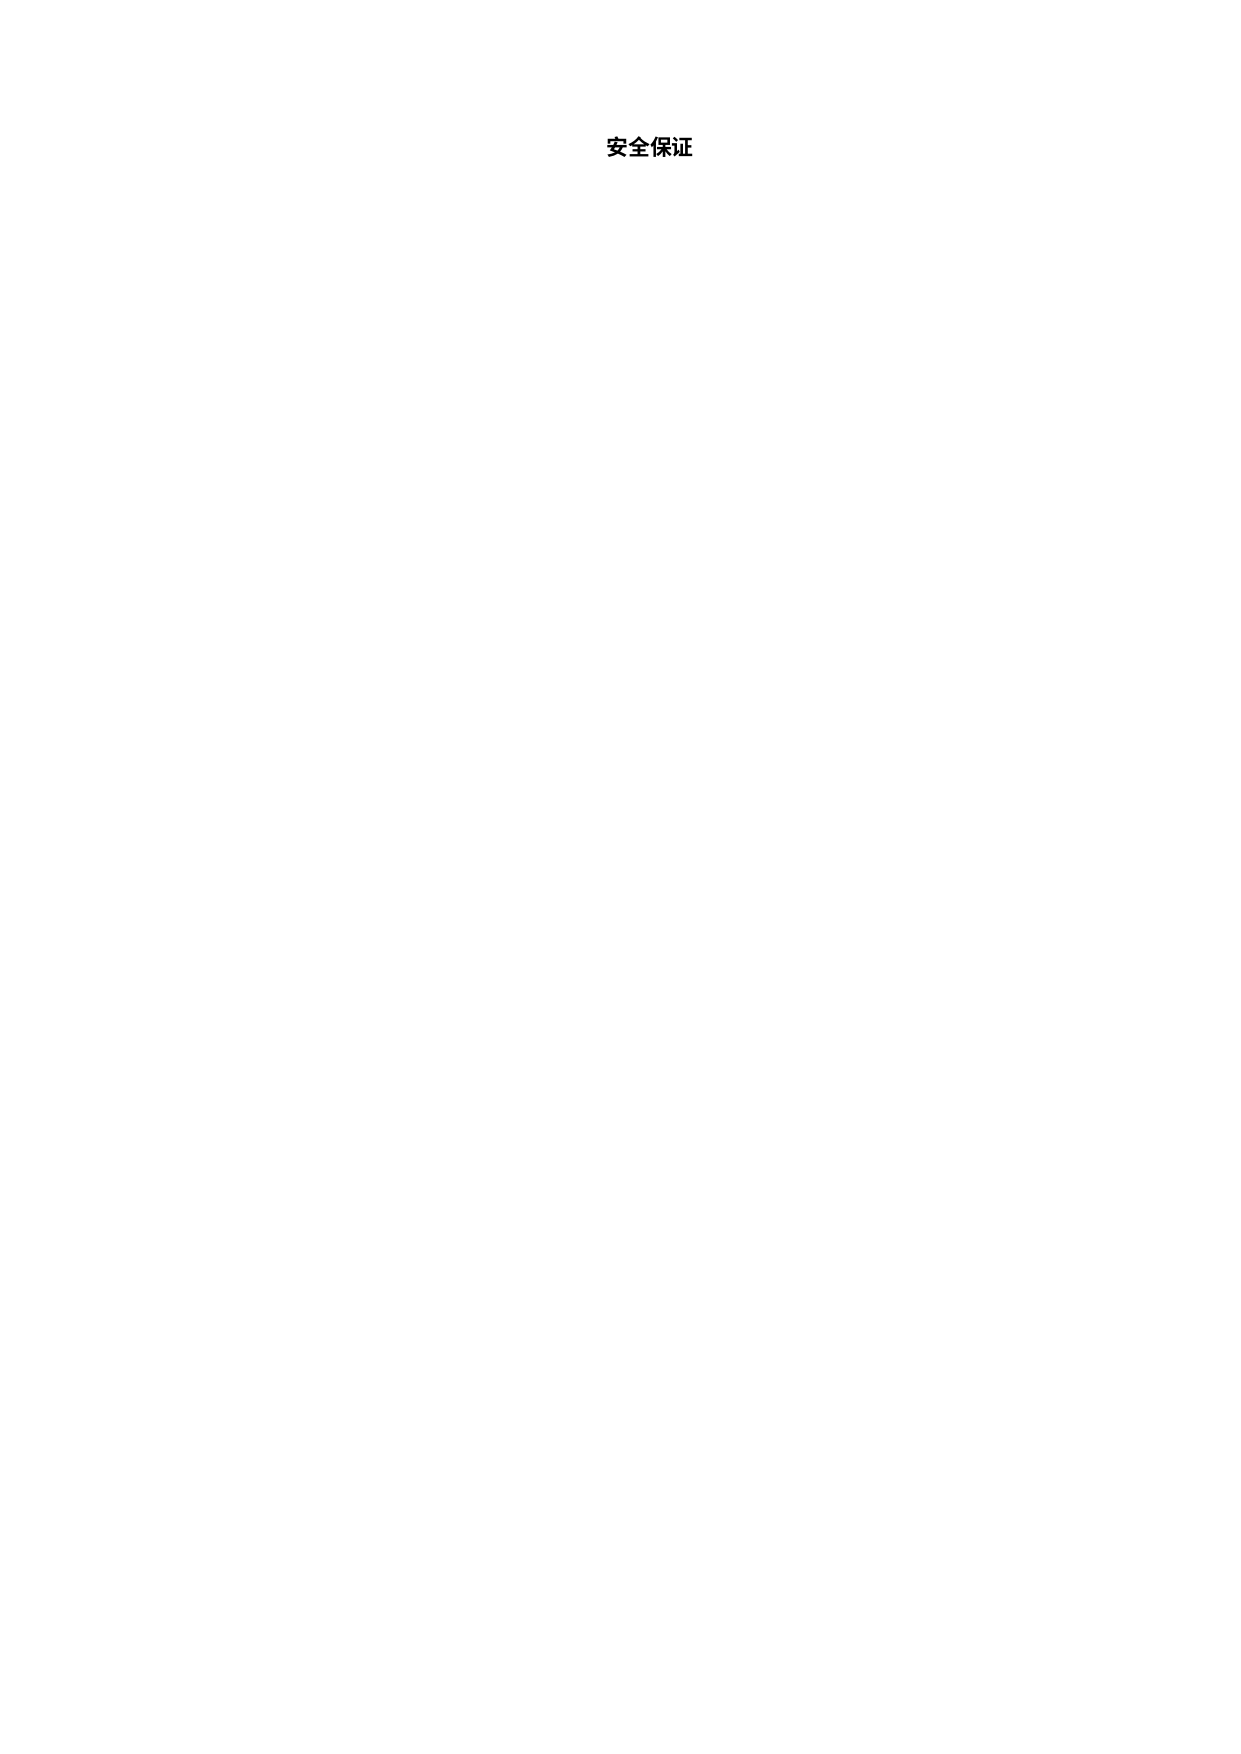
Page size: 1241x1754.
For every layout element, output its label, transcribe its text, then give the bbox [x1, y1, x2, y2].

text 安全保证 [177, 129, 1122, 162]
